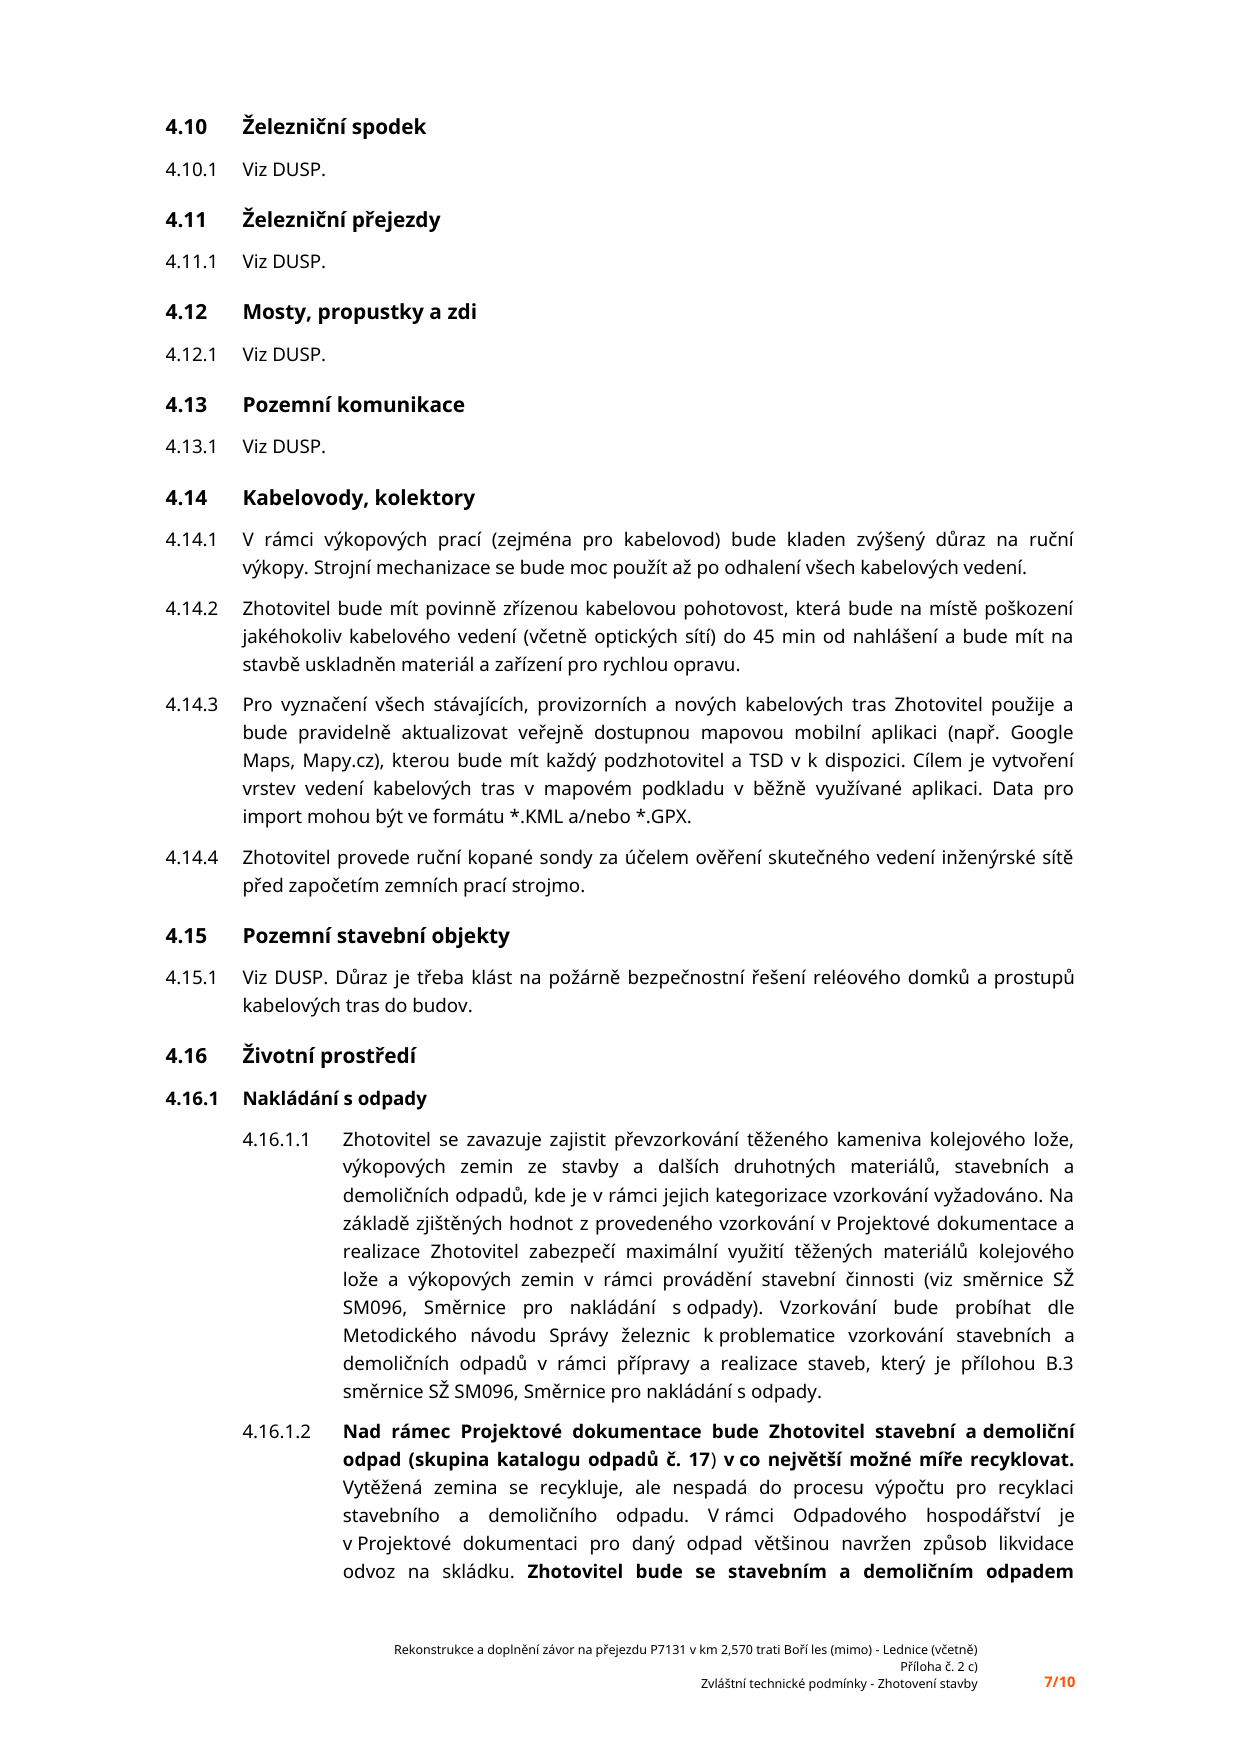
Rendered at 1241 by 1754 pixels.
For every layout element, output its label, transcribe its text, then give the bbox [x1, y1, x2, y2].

text Zhotovitel se zavazuje zajistit převzorkování těženého kameniva kolejového lože, výkopových zemin ze stavby a dalších druhotných materiálů, stavebních a demoličních odpadů, kde je v rámci jejich kategorizace vzorkování vyžadováno. Na základě zjištěných hodnot z provedeného vzorkování v Projektové dokumentace a realizace Zhotovitel zabezpečí maximální využití těžených materiálů kolejového lože a výkopových zemin v rámci provádění stavební činnosti (viz směrnice SŽ SM096, Směrnice pro nakládání s odpady). Vzorkování bude probíhat dle Metodického návodu Správy železnic k problematice vzorkování stavebních a demoličních odpadů v rámci přípravy a realizace staveb, který je přílohou B.3 směrnice SŽ SM096, Směrnice pro nakládání s odpady. [242, 1126, 1075, 1403]
text Životní prostředí [165, 1042, 1075, 1070]
text Zhotovitel bude mít povinně zřízenou kabelovou pohotovost, která bude na místě poškození jakéhokoliv kabelového vedení (včetně optických sítí) do 45 min od nahlášení a bude mít na stavbě uskladněn materiál a zařízení pro rychlou opravu. [165, 595, 1075, 676]
text Železniční spodek [165, 112, 1075, 141]
text Železniční přejezdy [165, 205, 1075, 233]
text Nakládání s odpady [165, 1085, 1075, 1111]
text Kabelovody, kolektory [165, 483, 1075, 511]
text Mosty, propustky a zdi [165, 297, 1075, 326]
text Zhotovitel provede ruční kopané sondy za účelem ověření skutečného vedení inženýrské sítě před započetím zemních prací strojmo. [165, 844, 1075, 898]
text Pozemní stavební objekty [165, 921, 1075, 949]
text Viz DUSP. [165, 156, 1075, 181]
text V rámci výkopových prací (zejména pro kabelovod) bude kladen zvýšený důraz na ruční výkopy. Strojní mechanizace se bude moc použít až po odhalení všech kabelových vedení. [165, 526, 1075, 580]
text Pozemní komunikace [165, 390, 1075, 418]
text Viz DUSP. [165, 434, 1075, 459]
text Pro vyznačení všech stávajících, provizorních a nových kabelových tras Zhotovitel použije a bude pravidelně aktualizovat veřejně dostupnou mapovou mobilní aplikaci (např. Google Maps, Mapy.cz), kterou bude mít každý podzhotovitel a TSD v k dispozici. Cílem je vytvoření vrstev vedení kabelových tras v mapovém podkladu v běžně využívané aplikaci. Data pro import mohou být ve formátu *.KML a/nebo *.GPX. [165, 691, 1075, 829]
text Viz DUSP. Důraz je třeba klást na požárně bezpečnostní řešení reléového domků a prostupů kabelových tras do budov. [165, 965, 1075, 1018]
text Viz DUSP. [165, 248, 1075, 274]
text Viz DUSP. [165, 341, 1075, 367]
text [242, 1418, 1075, 1584]
